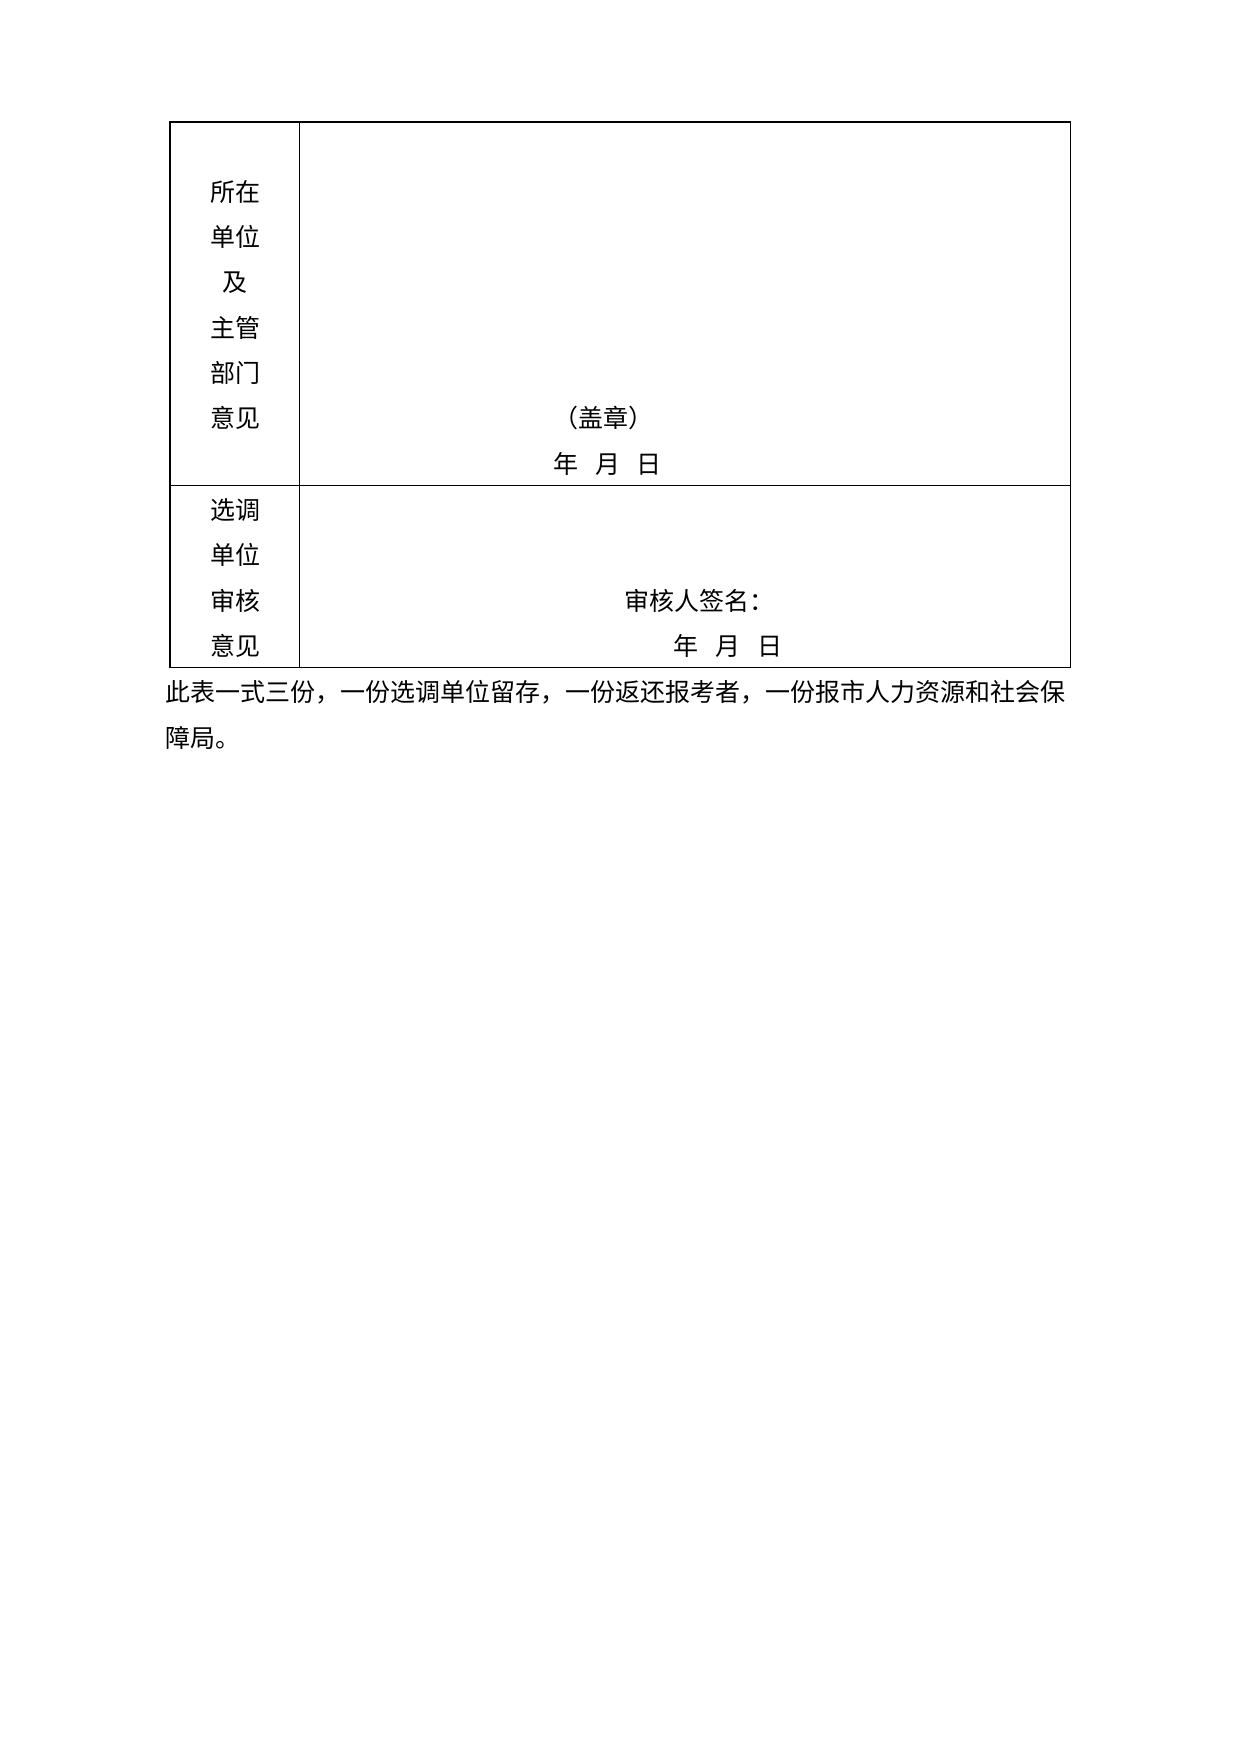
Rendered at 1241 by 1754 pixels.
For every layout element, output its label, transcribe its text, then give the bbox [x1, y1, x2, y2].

table_cell （盖章） 年 月 日 [300, 123, 1070, 485]
table_cell 所在 单位 及 主管 部门 意见 [171, 123, 299, 485]
table_cell 审核人签名： 年 月 日 [300, 486, 1070, 667]
text 此表一式三份，一份选调单位留存，一份返还报考者，一份报市人力资源和社会保障局。 [165, 668, 1075, 759]
table_cell 选调 单位 审核 意见 [171, 486, 299, 667]
